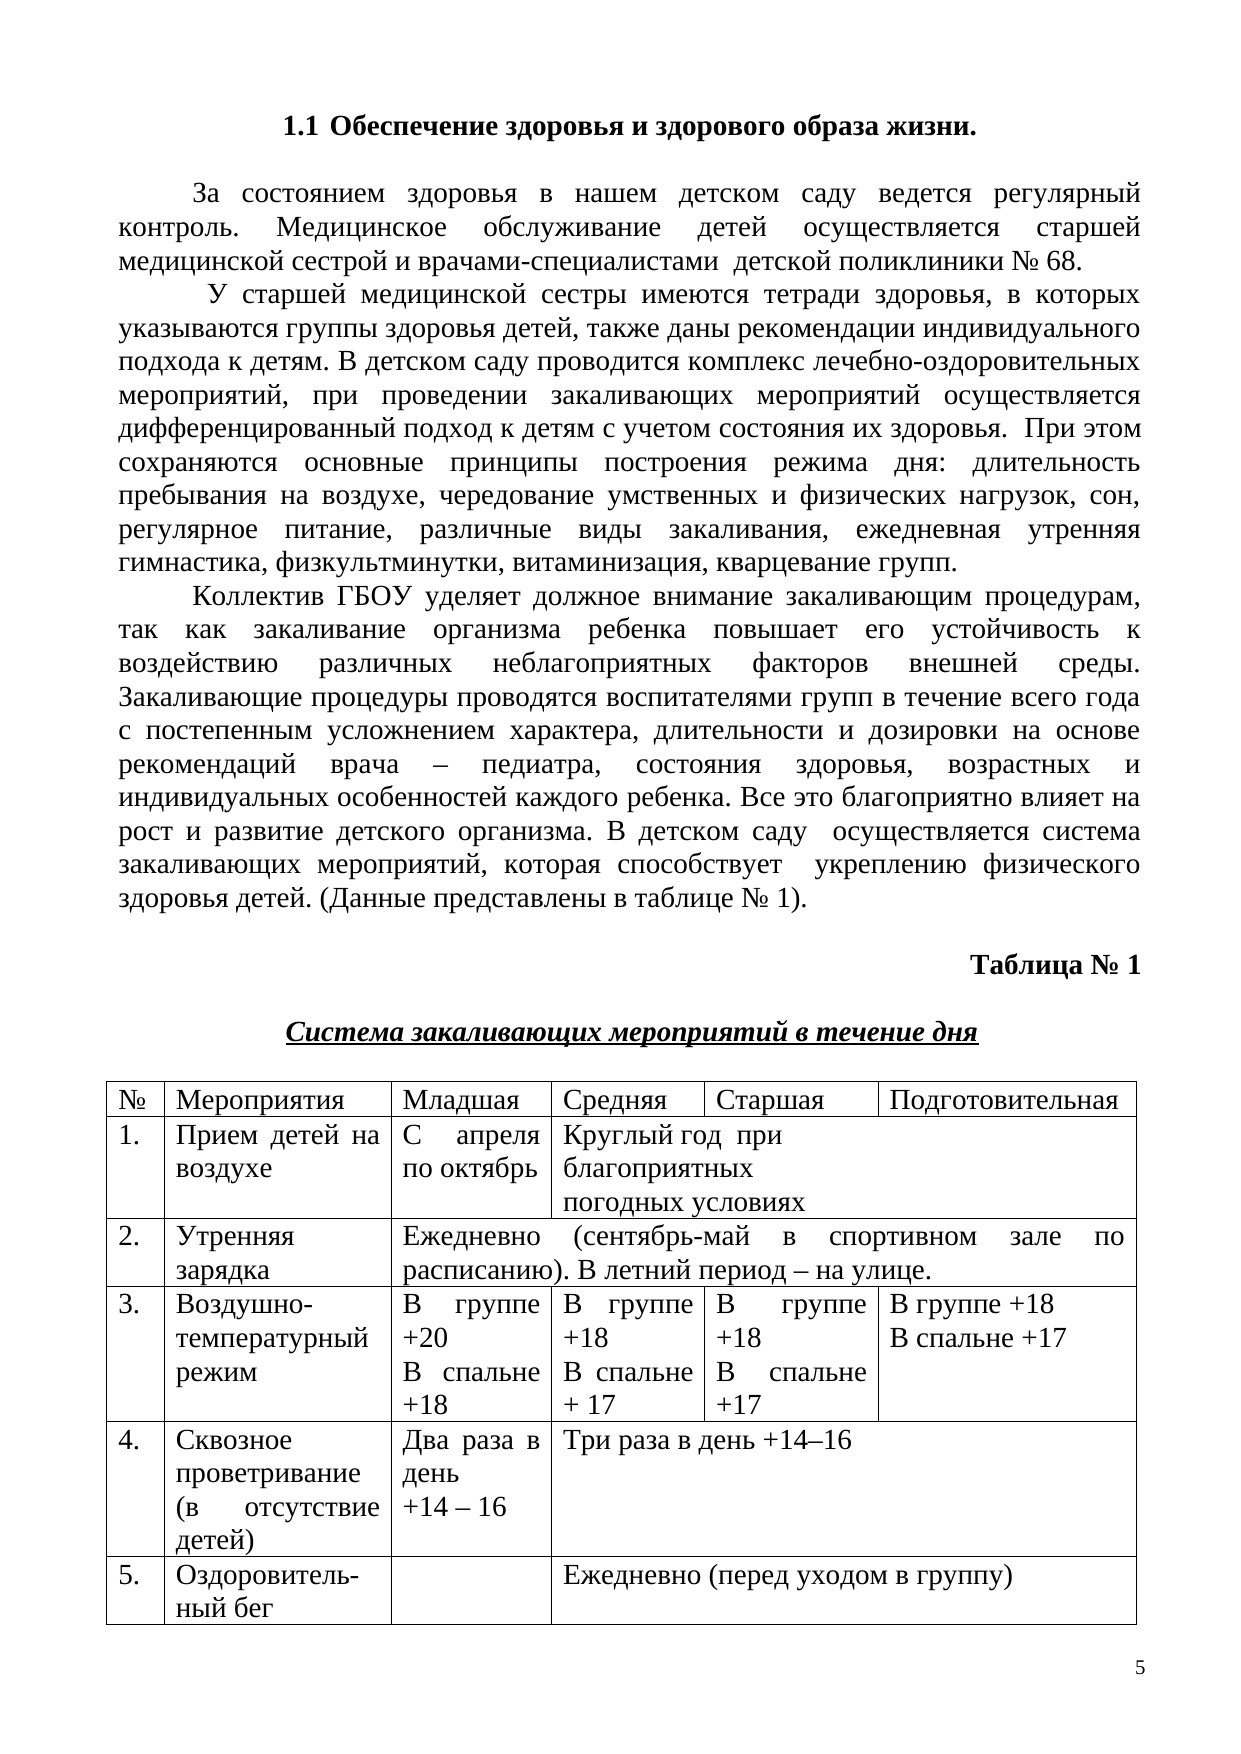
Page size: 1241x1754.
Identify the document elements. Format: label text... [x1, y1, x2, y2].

table_cell 2. [107, 1219, 164, 1286]
text Коллектив ГБОУ уделяет должное внимание закаливающим процедурам, так как закаливание организма ребенка повышает его устойчивость к воздействию различных неблагоприятных факторов внешней среды. Закаливающие процедуры проводятся воспитателями групп в течение всего года с постепенным усложнением характера, длительности и дозировки на основе рекомендаций врача – педиатра, состояния здоровья, возрастных и индивидуальных особенностей каждого ребенка. Все это благоприятно влияет на рост и развитие детского организма. В детском саду осуществляется система закаливающих мероприятий, которая способствует укреплению физического здоровья детей. (Данные представлены в таблице № 1). [118, 578, 1141, 913]
table_header Подготовительная [879, 1082, 1136, 1116]
table_cell Утренняя зарядка [165, 1219, 391, 1286]
table_cell Оздоровитель-ный бег [165, 1557, 391, 1624]
text Система закаливающих мероприятий в течение дня [118, 1014, 1146, 1048]
table_cell 4. [107, 1422, 164, 1556]
table_header Старшая [705, 1082, 878, 1116]
table_cell Сквозное проветривание (в отсутствие детей) [165, 1422, 391, 1556]
table_header Младшая [392, 1082, 551, 1116]
table_cell Ежедневно (перед уходом в группу) [552, 1557, 1136, 1624]
table_cell В группе +18 В спальне +17 [705, 1287, 878, 1421]
table_cell 5. [107, 1557, 164, 1624]
table_cell Прием детей на воздухе [165, 1117, 391, 1217]
table_cell Воздушно-температурный режим [165, 1287, 391, 1421]
table_cell С апреля по октябрь [392, 1117, 551, 1217]
table_cell Два раза в день +14 – 16 [392, 1422, 551, 1556]
table_header Средняя [552, 1082, 704, 1116]
table_cell 3. [107, 1287, 164, 1421]
table_cell 1. [107, 1117, 164, 1217]
list Обеспечение здоровья и здорового образа жизни. [118, 108, 1141, 142]
table_header № [107, 1082, 164, 1116]
table_cell [392, 1557, 551, 1624]
table_cell В группе +18 В спальне + 17 [552, 1287, 704, 1421]
table_cell В группе +18 В спальне +17 [879, 1287, 1136, 1421]
table_cell Круглый год при благоприятных погодных условиях [552, 1117, 1136, 1217]
text За состоянием здоровья в нашем детском саду ведется регулярный контроль. Медицинское обслуживание детей осуществляется старшей медицинской сестрой и врачами-специалистами детской поликлиники № 68. [118, 176, 1141, 276]
text У старшей медицинской сестры имеются тетради здоровья, в которых указываются группы здоровья детей, также даны рекомендации индивидуального подхода к детям. В детском саду проводится комплекс лечебно-оздоровительных мероприятий, при проведении закаливающих мероприятий осуществляется дифференцированный подход к детям с учетом состояния их здоровья. При этом сохраняются основные принципы построения режима дня: длительность пребывания на воздухе, чередование умственных и физических нагрузок, сон, регулярное питание, различные виды закаливания, ежедневная утренняя гимнастика, физкультминутки, витаминизация, кварцевание групп. [118, 276, 1141, 578]
table_cell Три раза в день +14–16 [552, 1422, 1136, 1556]
table_cell В группе +20 В спальне +18 [392, 1287, 551, 1421]
text Таблица № 1 [118, 947, 1141, 981]
table_header Мероприятия [165, 1082, 391, 1116]
table_cell Ежедневно (сентябрь-май в спортивном зале по расписанию). В летний период – на улице. [392, 1219, 1136, 1286]
